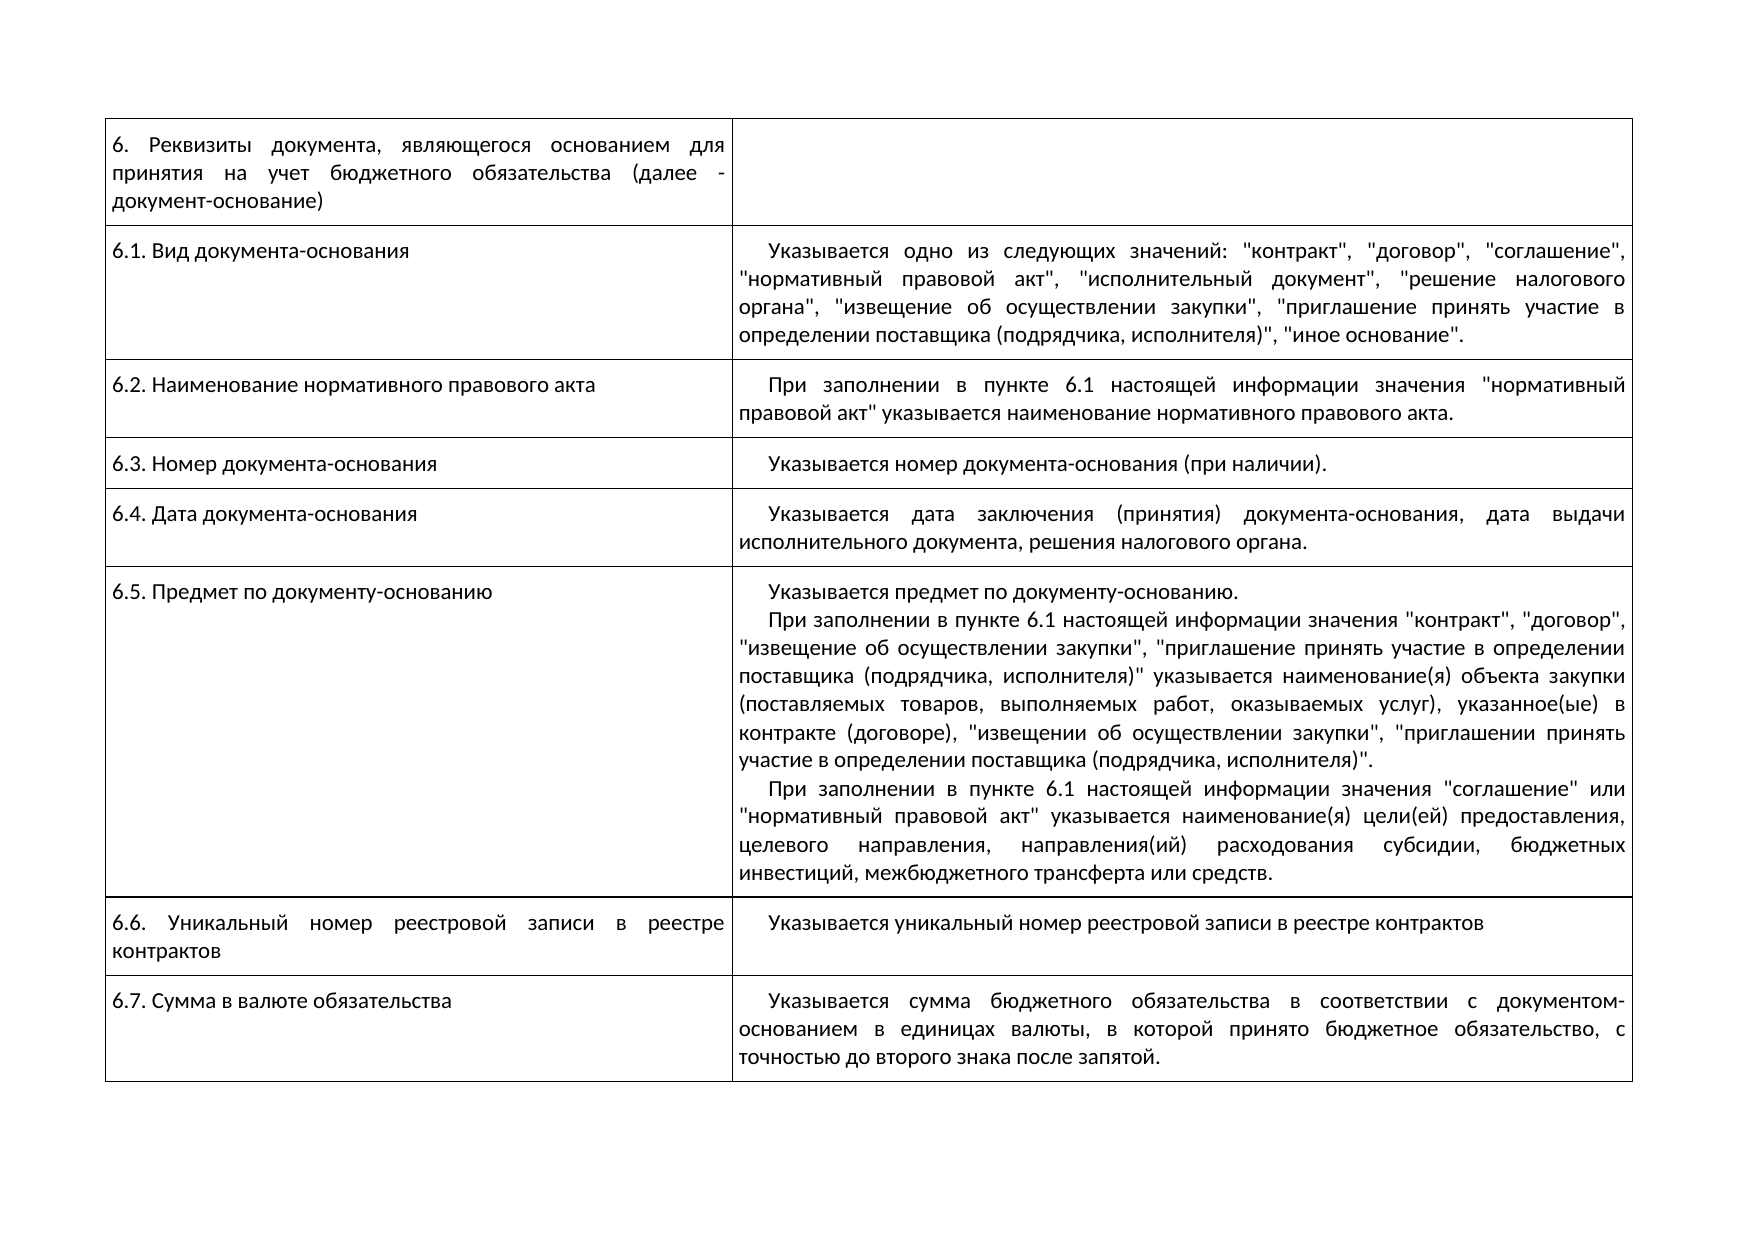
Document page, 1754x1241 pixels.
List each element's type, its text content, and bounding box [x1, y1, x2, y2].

table_cell 6.5. Предмет по документу-основанию [106, 567, 732, 896]
table_cell 6.3. Номер документа-основания [106, 438, 732, 487]
table_cell Указывается дата заключения (принятия) документа-основания, дата выдачи исполнительного документа, решения налогового органа. [733, 489, 1632, 566]
table_cell 6. Реквизиты документа, являющегося основанием для принятия на учет бюджетного обязательства (далее - документ-основание) [106, 119, 732, 224]
table_cell Указывается сумма бюджетного обязательства в соответствии с документом-основанием в единицах валюты, в которой принято бюджетное обязательство, с точностью до второго знака после запятой. [733, 976, 1632, 1081]
table_cell [733, 119, 1632, 224]
table_cell 6.6. Уникальный номер реестровой записи в реестре контрактов [106, 898, 732, 975]
table_cell 6.2. Наименование нормативного правового акта [106, 360, 732, 437]
table_cell Указывается уникальный номер реестровой записи в реестре контрактов [733, 898, 1632, 975]
table_cell 6.7. Сумма в валюте обязательства [106, 976, 732, 1081]
table_cell Указывается одно из следующих значений: "контракт", "договор", "соглашение", "нормативный правовой акт", "исполнительный документ", "решение налогового органа", "извещение об осуществлении закупки", "приглашение принять участие в определении поставщика (подрядчика, исполнителя)", "иное основание". [733, 226, 1632, 359]
table_cell При заполнении в пункте 6.1 настоящей информации значения "нормативный правовой акт" указывается наименование нормативного правового акта. [733, 360, 1632, 437]
table_cell 6.1. Вид документа-основания [106, 226, 732, 359]
table_cell 6.4. Дата документа-основания [106, 489, 732, 566]
table_cell Указывается номер документа-основания (при наличии). [733, 438, 1632, 487]
table_cell Указывается предмет по документу-основанию. При заполнении в пункте 6.1 настоящей информации значения "контракт", "договор", "извещение об осуществлении закупки", "приглашение принять участие в определении поставщика (подрядчика, исполнителя)" указывается наименование(я) объекта закупки (поставляемых товаров, выполняемых работ, оказываемых услуг), указанное(ые) в контракте (договоре), "извещении об осуществлении закупки", "приглашении принять участие в определении поставщика (подрядчика, исполнителя)". При заполнении в пункте 6.1 настоящей информации значения "соглашение" или "нормативный правовой акт" указывается наименование(я) цели(ей) предоставления, целевого направления, направления(ий) расходования субсидии, бюджетных инвестиций, межбюджетного трансферта или средств. [733, 567, 1632, 896]
